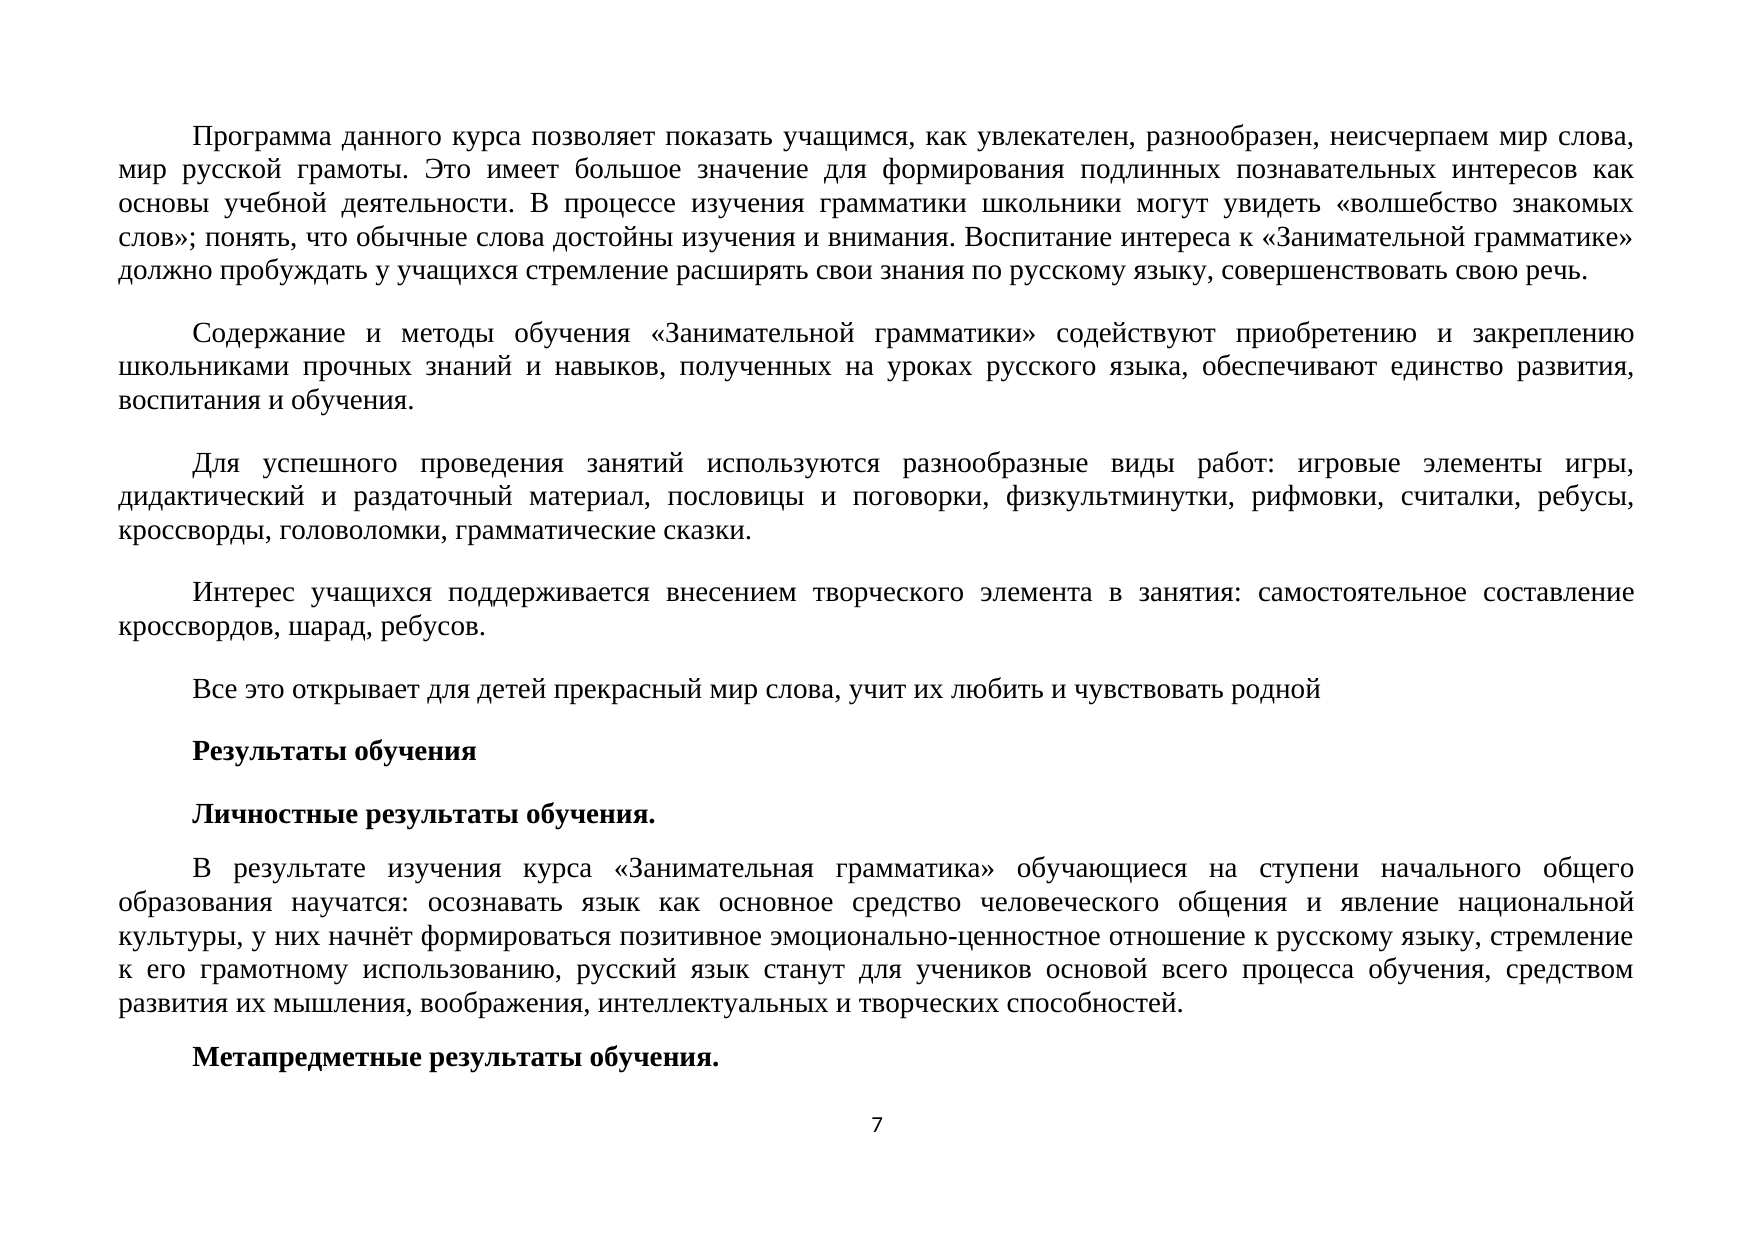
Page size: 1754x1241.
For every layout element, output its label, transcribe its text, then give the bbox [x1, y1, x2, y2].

text Результаты обучения [118, 733, 1636, 767]
text Личностные результаты обучения. [118, 796, 1636, 830]
text Интерес учащихся поддерживается внесением творческого элемента в занятия: самостоятельное составление кроссвордов, шарад, ребусов. [118, 574, 1636, 642]
text Содержание и методы обучения «Занимательной грамматики» содействуют приобретению и закреплению школьниками прочных знаний и навыков, полученных на уроках русского языка, обеспечивают единство развития, воспитания и обучения. [118, 315, 1636, 416]
text Метапредметные результаты обучения. [118, 1039, 1636, 1073]
text Все это открывает для детей прекрасный мир слова, учит их любить и чувствовать родной [118, 671, 1636, 704]
text Для успешного проведения занятий используются разнообразные виды работ: игровые элементы игры, дидактический и раздаточный материал, пословицы и поговорки, физкультминутки, рифмовки, считалки, ребусы, кроссворды, головоломки, грамматические сказки. [118, 445, 1636, 545]
text Программа данного курса позволяет показать учащимся, как увлекателен, разнообразен, неисчерпаем мир слова, мир русской грамоты. Это имеет большое значение для формирования подлинных познавательных интересов как основы учебной деятельности. В процессе изучения грамматики школьники могут увидеть «волшебство знакомых слов»; понять, что обычные слова достойны изучения и внимания. Воспитание интереса к «Занимательной грамматике» должно пробуждать у учащихся стремление расширять свои знания по русскому языку, совершенствовать свою речь. [118, 118, 1636, 286]
text В результате изучения курса «Занимательная грамматика» обучающиеся на ступени начального общего образования научатся: осознавать язык как основное средство человеческого общения и явление национальной культуры, у них начнёт формироваться позитивное эмоционально-ценностное отношение к русскому языку, стремление к его грамотному использованию, русский язык станут для учеников основой всего процесса обучения, средством развития их мышления, воображения, интеллектуальных и творческих способностей. [118, 851, 1636, 1018]
